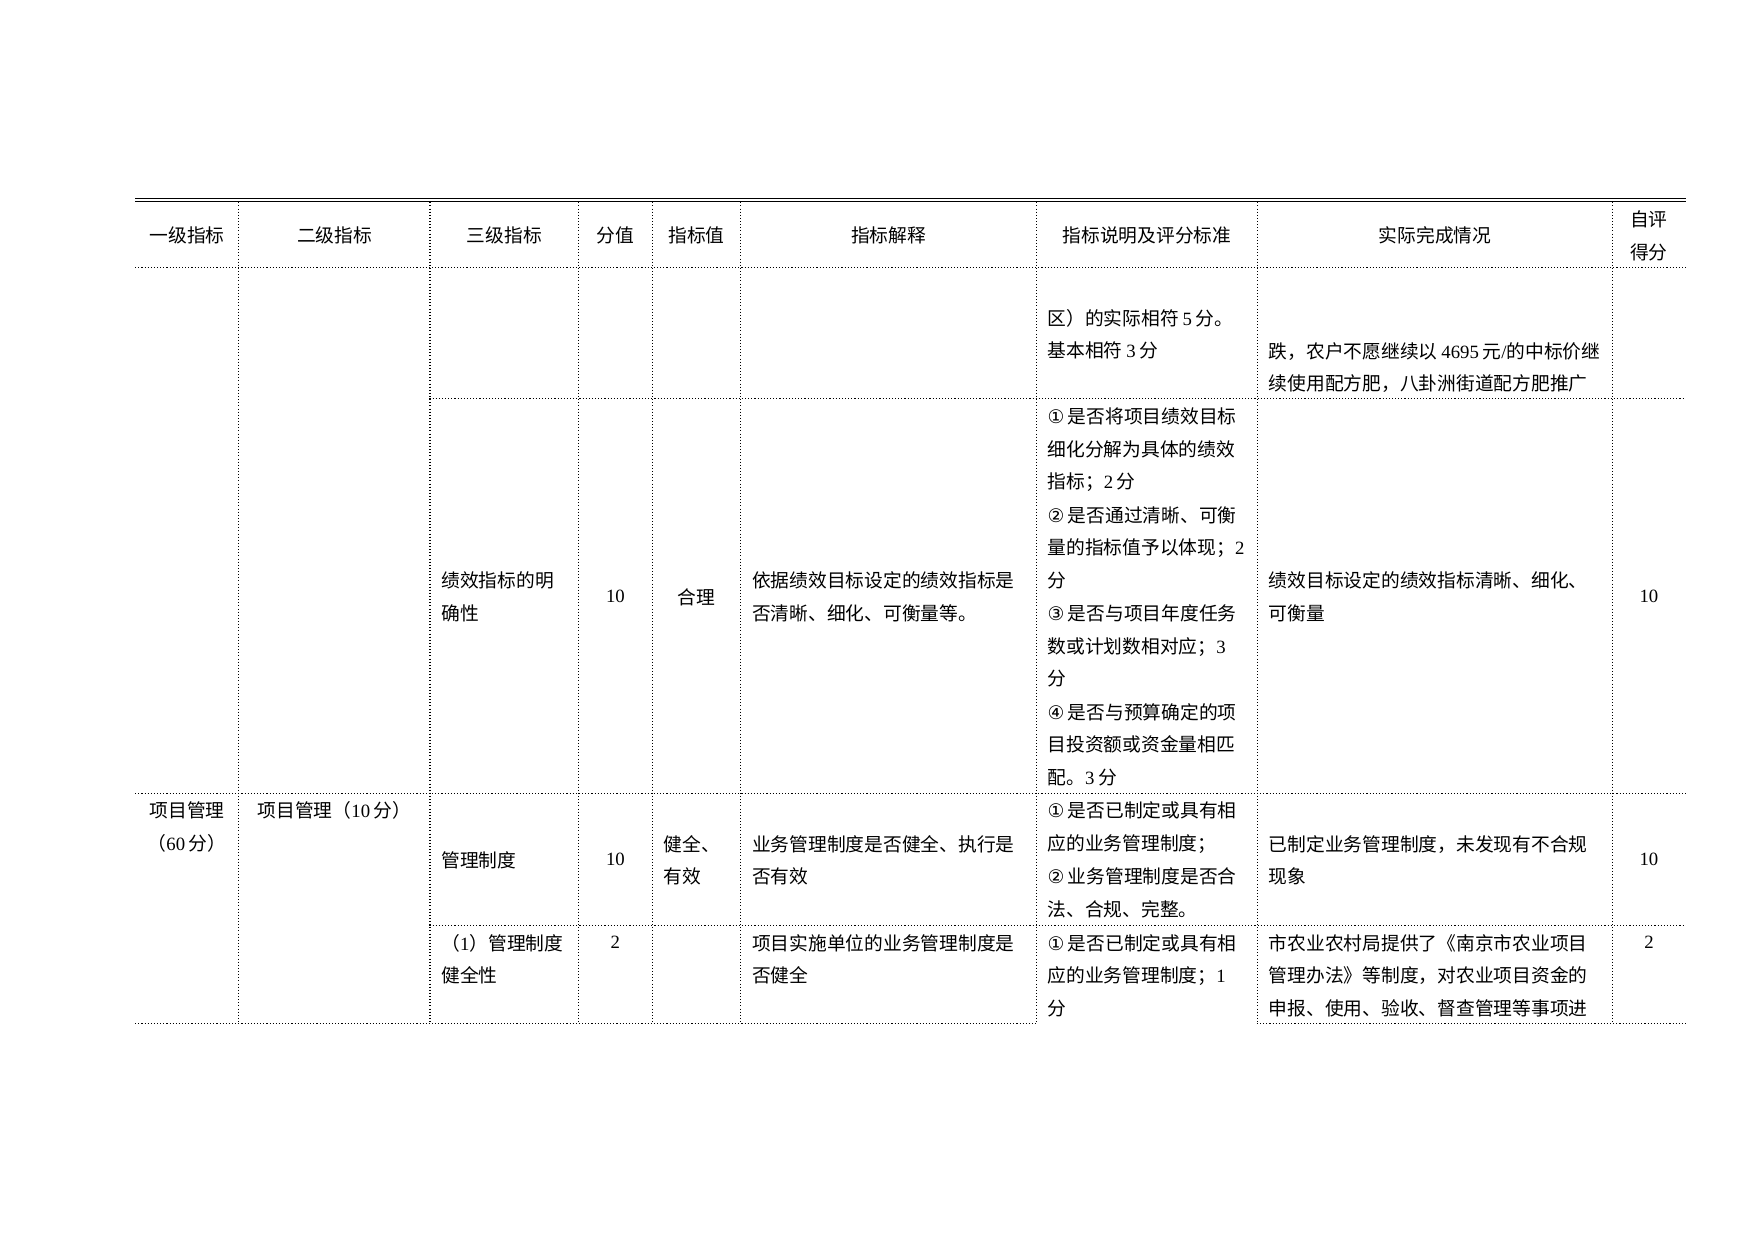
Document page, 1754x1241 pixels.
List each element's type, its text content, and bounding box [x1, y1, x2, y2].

table_cell ④是否与预算确定的项目投资额或资金量相匹配。3分 [1036, 694, 1257, 792]
table_cell 合理 [652, 398, 741, 792]
table_cell 绩效指标的明确性 [430, 398, 578, 792]
table_cell ①是否将项目绩效目标细化分解为具体的绩效指标；2分 [1036, 398, 1257, 497]
table_header 指标说明及评分标准 [1036, 202, 1257, 267]
table_cell 项目管理（60分） [135, 793, 238, 1023]
table_cell 依据绩效目标设定的绩效指标是否清晰、细化、可衡量等。 [741, 398, 1036, 792]
table_cell 10 [1612, 398, 1686, 792]
table_cell 管理制度 [430, 793, 578, 924]
table_header 三级指标 [430, 202, 578, 267]
table_header 一级指标 [135, 202, 238, 267]
table_cell [652, 925, 741, 1023]
table_header 分值 [578, 202, 652, 267]
table_cell 绩效目标设定的绩效指标清晰、细化、可衡量 [1258, 398, 1612, 792]
table_header 实际完成情况 [1258, 202, 1612, 267]
table_cell （1）管理制度健全性 [430, 925, 578, 1023]
table_cell 业务管理制度是否健全、执行是否有效 [741, 793, 1036, 924]
table_header 二级指标 [239, 202, 430, 267]
table_cell 10 [1612, 793, 1686, 924]
table_cell ②业务管理制度是否合法、合规、完整。 [1036, 859, 1257, 924]
table_header 指标值 [652, 202, 741, 267]
table_cell 10 [578, 398, 652, 792]
table_cell 2 [578, 925, 652, 1023]
table_header 指标解释 [741, 202, 1036, 267]
table_cell ②与相关街道、村（社区）的实际相符5分。基本相符3分 [1036, 267, 1257, 398]
table_cell 项目实施单位的业务管理制度是否健全 [741, 925, 1036, 1023]
table_cell ①是否已制定或具有相应的业务管理制度； [1036, 793, 1257, 858]
table_cell 健全、有效 [652, 793, 741, 924]
table_cell 项目管理（10分） [239, 793, 430, 1023]
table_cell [1258, 925, 1612, 1023]
table_header 自评得分 [1612, 202, 1686, 267]
table_cell ③是否与项目年度任务数或计划数相对应；3分 [1036, 595, 1257, 694]
table_cell 10 [578, 793, 652, 924]
table_cell ②是否通过清晰、可衡量的指标值予以体现；2分 [1036, 497, 1257, 595]
table_cell 2 [1612, 925, 1686, 1023]
table_cell ①是否已制定或具有相应的业务管理制度；1分 [1036, 925, 1257, 1023]
table_cell 已制定业务管理制度，未发现有不合规现象 [1258, 793, 1612, 924]
